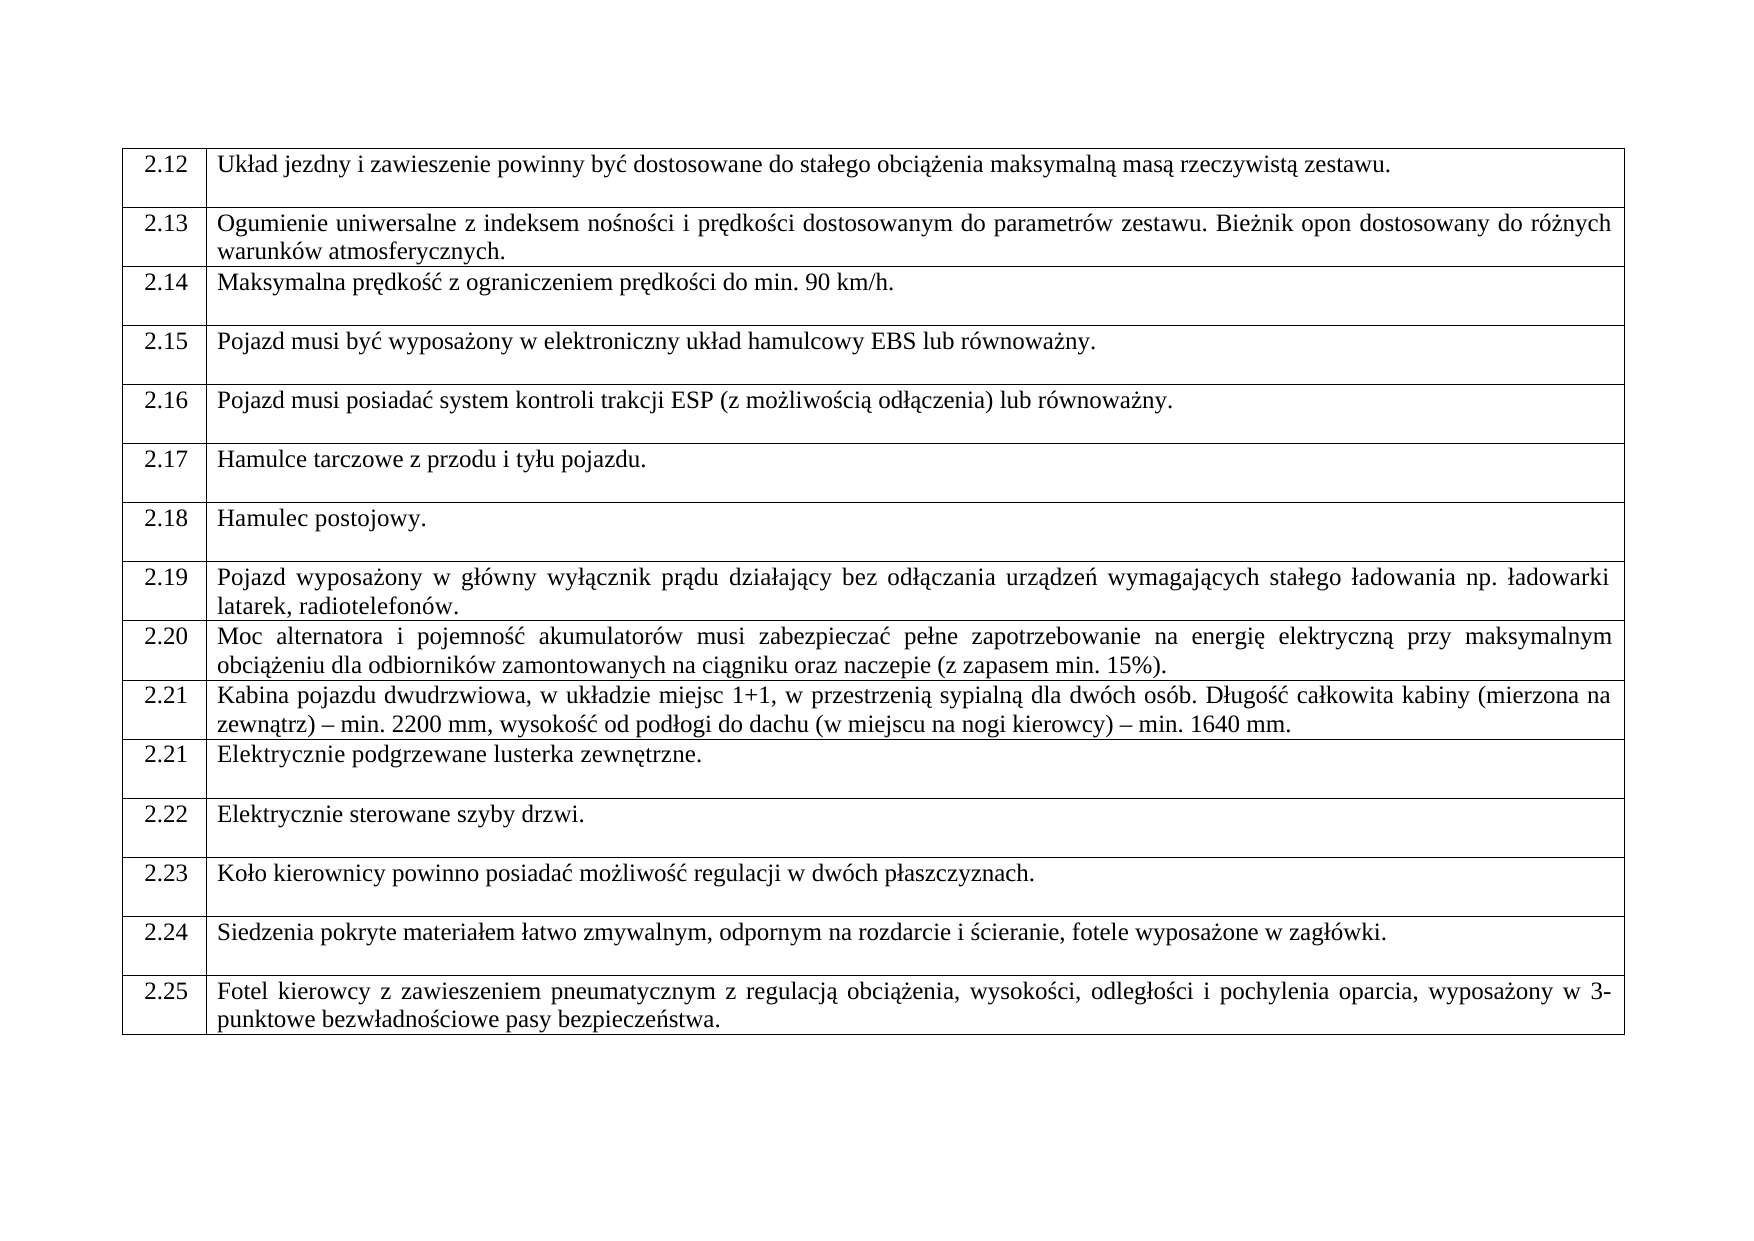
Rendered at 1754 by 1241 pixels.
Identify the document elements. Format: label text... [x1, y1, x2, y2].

table_cell 2.22 [123, 799, 206, 857]
table_cell Kabina pojazdu dwudrzwiowa, w układzie miejsc 1+1, w przestrzenią sypialną dla dwóch osób. Długość całkowita kabiny (mierzona na zewnątrz) – min. 2200 mm, wysokość od podłogi do dachu (w miejscu na nogi kierowcy) – min. 1640 mm. [207, 681, 1624, 738]
table_cell Koło kierownicy powinno posiadać możliwość regulacji w dwóch płaszczyznach. [207, 858, 1624, 916]
table_cell Moc alternatora i pojemność akumulatorów musi zabezpieczać pełne zapotrzebowanie na energię elektryczną przy maksymalnym obciążeniu dla odbiorników zamontowanych na ciągniku oraz naczepie (z zapasem min. 15%). [207, 621, 1624, 679]
table_cell 2.18 [123, 503, 206, 561]
table_cell Maksymalna prędkość z ograniczeniem prędkości do min. 90 km/h. [207, 267, 1624, 325]
table_cell Pojazd musi posiadać system kontroli trakcji ESP (z możliwością odłączenia) lub równoważny. [207, 385, 1624, 443]
table_cell Hamulce tarczowe z przodu i tyłu pojazdu. [207, 444, 1624, 502]
table_cell 2.16 [123, 385, 206, 443]
table_cell 2.25 [123, 976, 206, 1034]
table_cell Pojazd wyposażony w główny wyłącznik prądu działający bez odłączania urządzeń wymagających stałego ładowania np. ładowarki latarek, radiotelefonów. [460, 562, 1624, 620]
table_cell 2.23 [123, 858, 206, 916]
table_cell 2.24 [123, 917, 206, 975]
table_cell 2.21 [123, 740, 206, 798]
table_cell Elektrycznie podgrzewane lusterka zewnętrzne. [207, 740, 1624, 798]
table_cell 2.19 [123, 562, 206, 620]
table_cell 2.15 [123, 326, 206, 384]
table_cell Pojazd musi być wyposażony w elektroniczny układ hamulcowy EBS lub równoważny. [207, 326, 1624, 384]
table_cell 2.12 [123, 149, 206, 207]
table_cell 2.17 [123, 444, 206, 502]
table_cell Hamulec postojowy. [207, 503, 1624, 561]
table_cell 2.21 [123, 681, 206, 738]
table_cell Układ jezdny i zawieszenie powinny być dostosowane do stałego obciążenia maksymalną masą rzeczywistą zestawu. [207, 149, 1624, 207]
table_cell Fotel kierowcy z zawieszeniem pneumatycznym z regulacją obciążenia, wysokości, odległości i pochylenia oparcia, wyposażony w 3-punktowe bezwładnościowe pasy bezpieczeństwa. [207, 976, 1624, 1034]
table_cell 2.20 [123, 621, 206, 679]
table_cell 2.14 [123, 267, 206, 325]
table_cell Elektrycznie sterowane szyby drzwi. [207, 799, 1624, 857]
table_cell Siedzenia pokryte materiałem łatwo zmywalnym, odpornym na rozdarcie i ścieranie, fotele wyposażone w zagłówki. [207, 917, 1624, 975]
table_cell 2.13 [123, 208, 206, 266]
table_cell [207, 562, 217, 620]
table_cell Ogumienie uniwersalne z indeksem nośności i prędkości dostosowanym do parametrów zestawu. Bieżnik opon dostosowany do różnych warunków atmosferycznych. [207, 208, 1624, 266]
